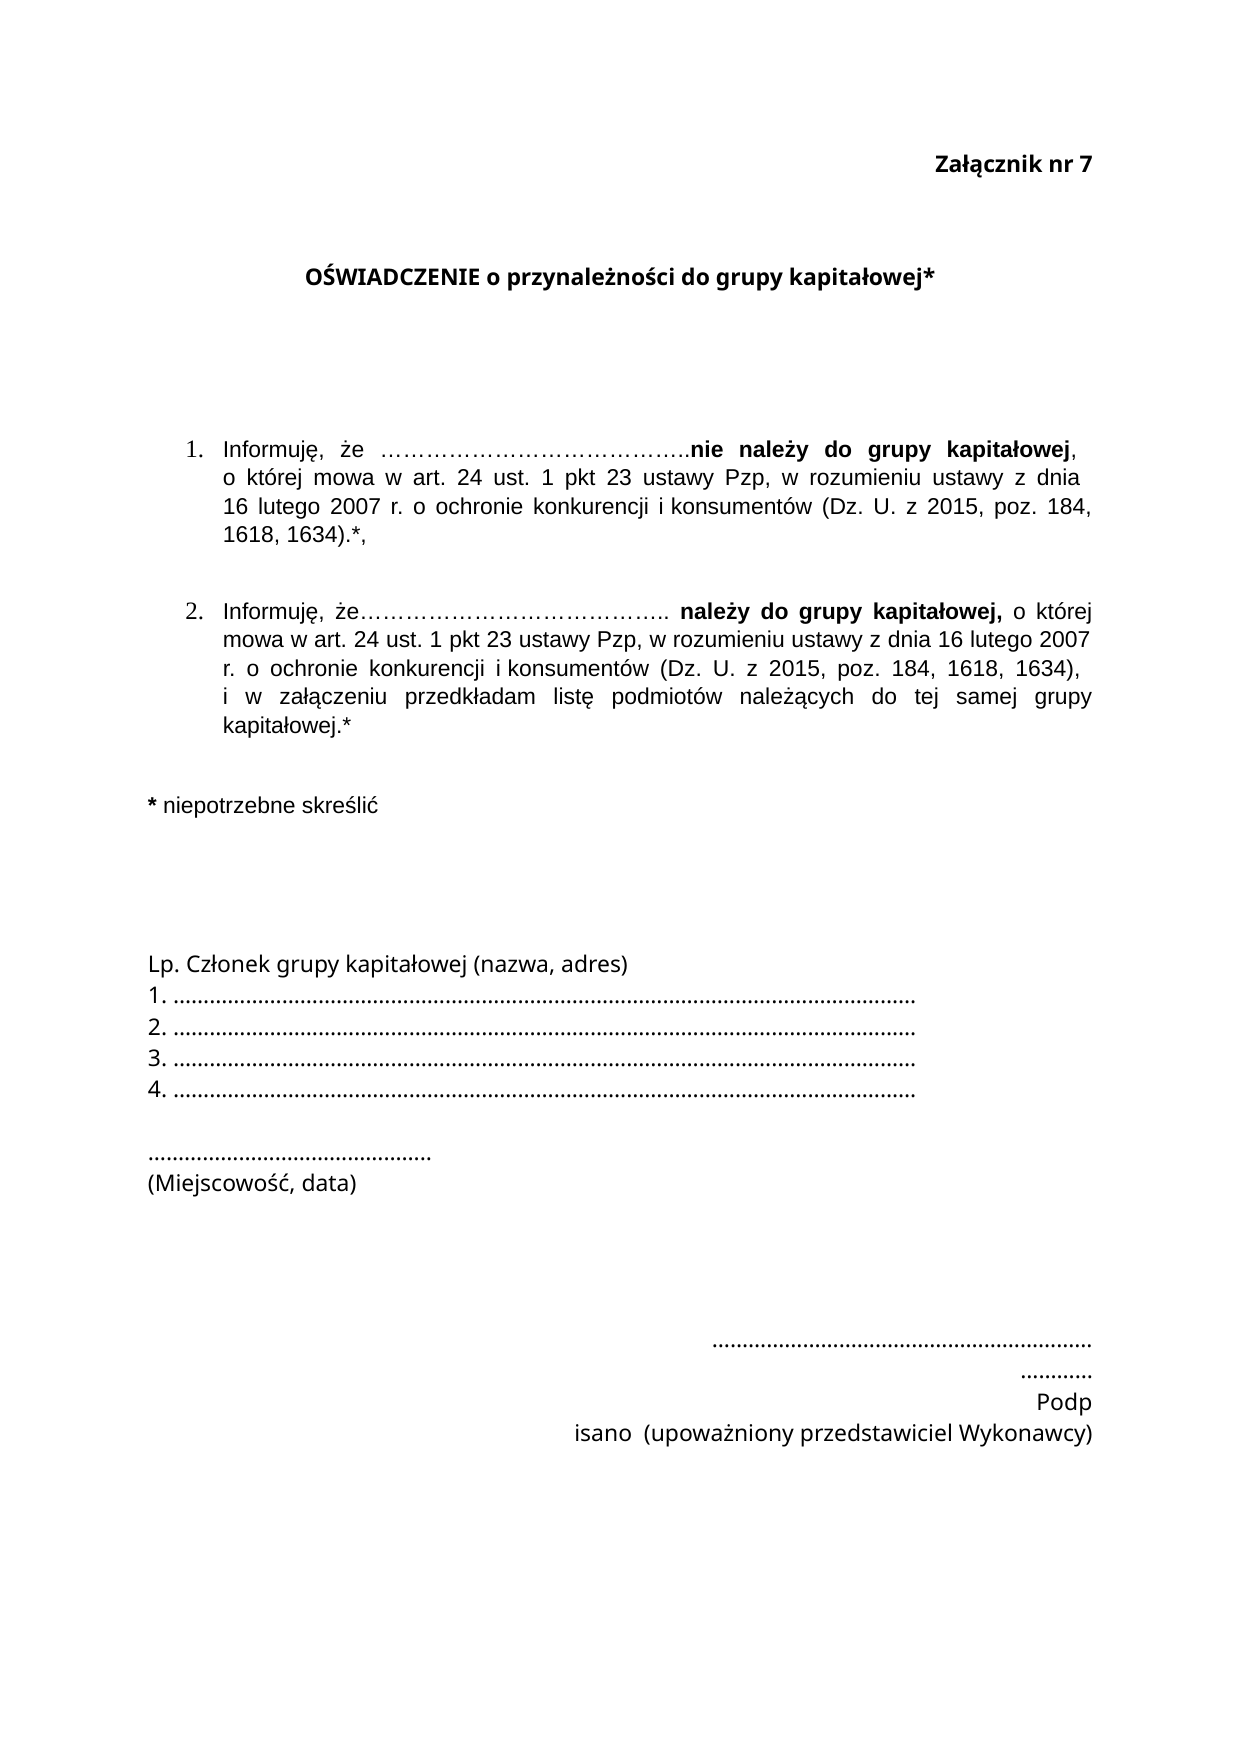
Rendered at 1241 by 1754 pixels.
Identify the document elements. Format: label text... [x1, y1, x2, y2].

text 1. …………………………………………………………………………………………………………… [148, 979, 1093, 1010]
text * niepotrzebne skreślić [148, 792, 1093, 818]
list Informuję, że………………………………….. należy do grupy kapitałowej, o której mowa w art. 24 ust. 1 pkt 23 ustawy Pzp, w rozumieniu ustawy z dnia 16 lutego 2007 r. o ochronie konkurencji i konsumentów (Dz. U. z 2015, poz. 184, 1618, 1634), i w załączeniu przedkładam listę podmiotów należących do tej samej grupy kapitałowej.* [185, 596, 1092, 739]
list Informuję, że …………………………………..nie należy do grupy kapitałowej, o której mowa w art. 24 ust. 1 pkt 23 ustawy Pzp, w rozumieniu ustawy z dnia 16 lutego 2007 r. o ochronie konkurencji i konsumentów (Dz. U. z 2015, poz. 184, 1618, 1634).*, [185, 434, 1092, 548]
text OŚWIADCZENIE o przynależności do grupy kapitałowej* [148, 261, 1093, 292]
text ………………………………………………………………… [148, 1323, 1093, 1385]
text (Miejscowość, data) [148, 1167, 1093, 1198]
text ……………………………………….. [148, 1135, 1093, 1167]
text 2. …………………………………………………………………………………………………………… [148, 1010, 1093, 1042]
text 4. …………………………………………………………………………………………………………… [148, 1073, 1093, 1104]
text Podpisano (upoważniony przedstawiciel Wykonawcy) [148, 1385, 1093, 1448]
text Załącznik nr 7 [148, 148, 1093, 179]
text Lp. Członek grupy kapitałowej (nazwa, adres) [148, 948, 1093, 979]
text 3. …………………………………………………………………………………………………………… [148, 1042, 1093, 1073]
